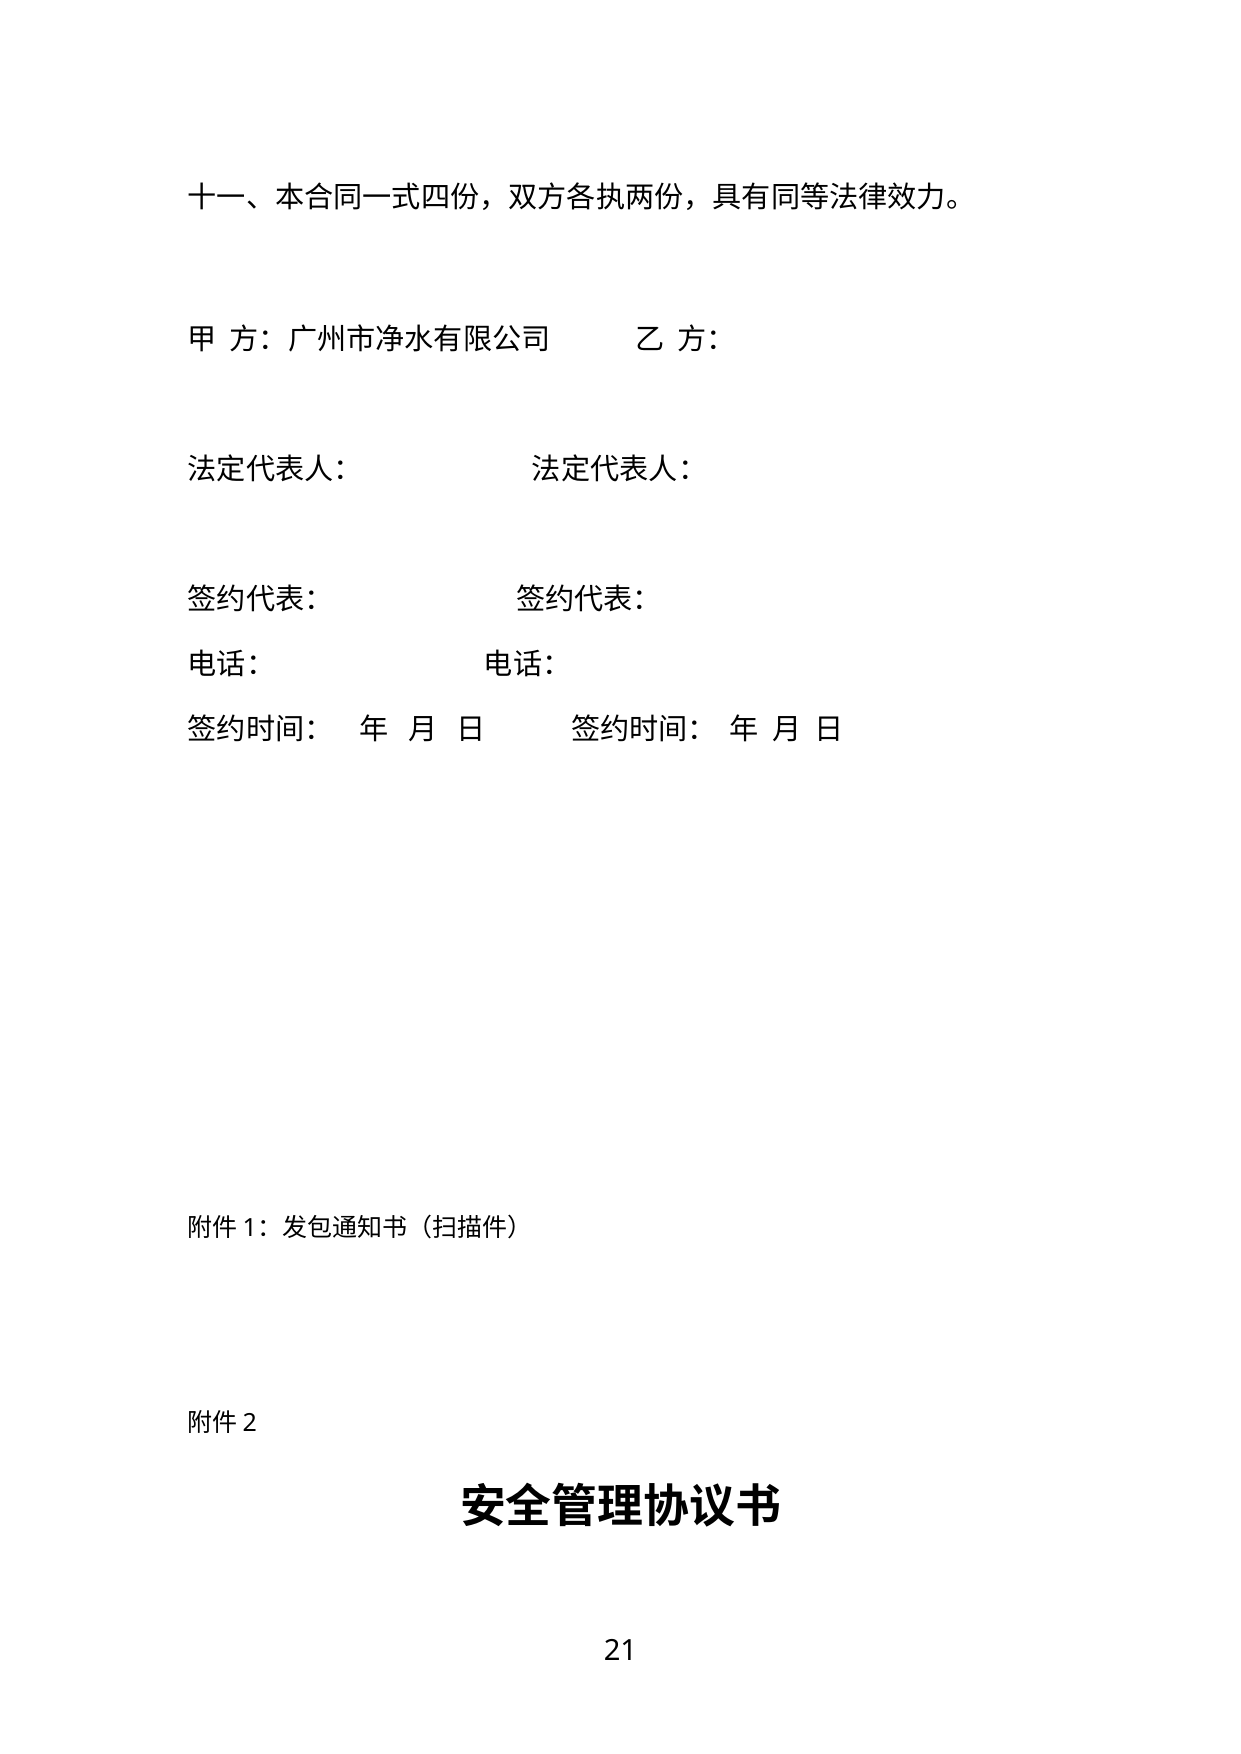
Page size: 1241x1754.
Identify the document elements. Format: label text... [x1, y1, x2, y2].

text 附件1：发包通知书（扫描件） [187, 1193, 1053, 1258]
text 附件2 [187, 1388, 1053, 1453]
text 签约时间： 年 月 日 签约时间： 年 月 日 [187, 694, 1053, 759]
text 甲 方：广州市净水有限公司 乙 方： [187, 304, 1053, 369]
text 安全管理协议书 [187, 1453, 1053, 1551]
text 法定代表人： 法定代表人： [187, 434, 1053, 499]
text 十一、本合同一式四份，双方各执两份，具有同等法律效力。 [187, 162, 1053, 227]
text 签约代表： 签约代表： [187, 564, 1053, 629]
text 电话： 电话： [187, 629, 1053, 694]
